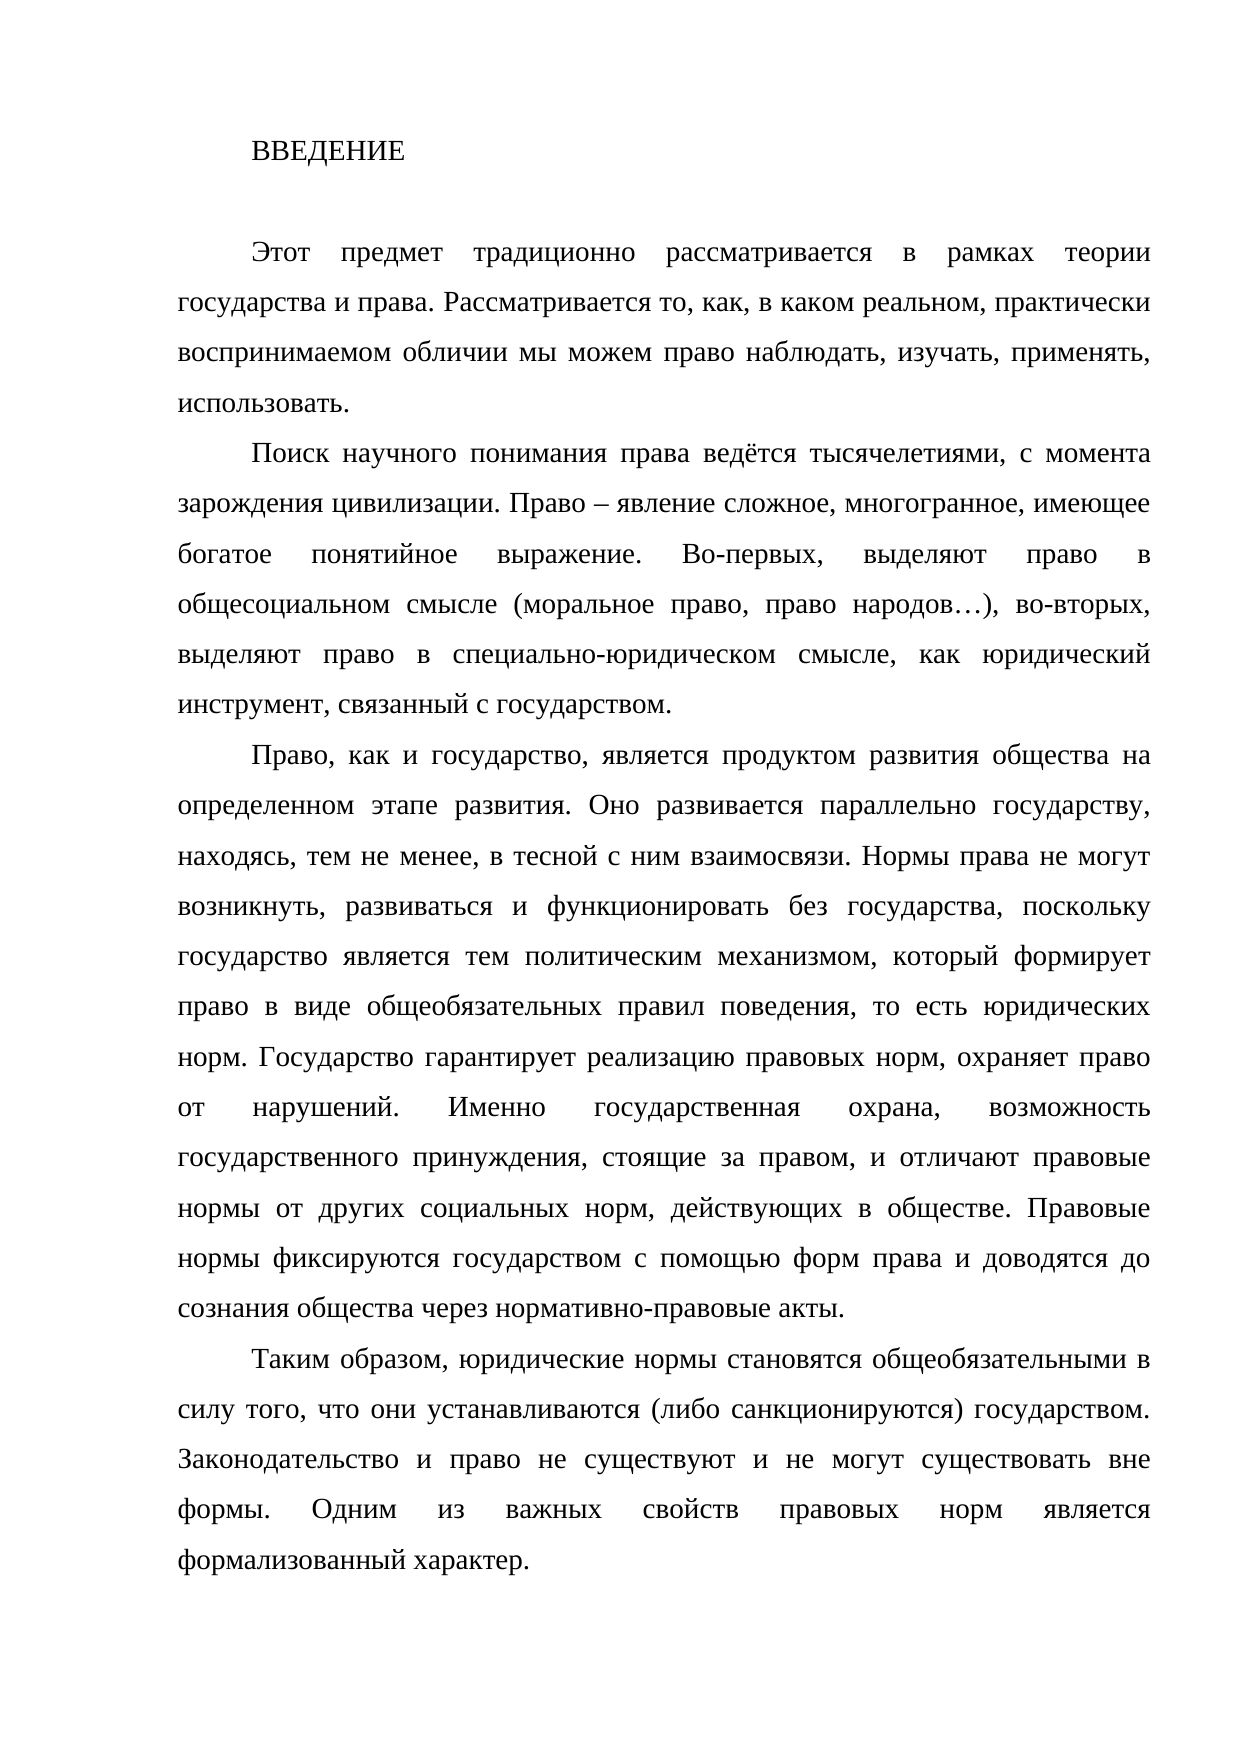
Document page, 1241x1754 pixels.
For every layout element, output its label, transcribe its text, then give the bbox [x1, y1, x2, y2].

text Право, как и государство, является продуктом развития общества на определенном этапе развития. Оно развивается параллельно государству, находясь, тем не менее, в тесной с ним взаимосвязи. Нормы права не могут возникнуть, развиваться и функционировать без государства, поскольку государство является тем политическим механизмом, который формирует право в виде общеобязательных правил поведения, то есть юридических норм. Государство гарантирует реализацию правовых норм, охраняет право от нарушений. Именно государственная охрана, возможность государственного принуждения, стоящие за правом, и отличают правовые нормы от других социальных норм, действующих в обществе. Правовые нормы фиксируются государством с помощью форм права и доводятся до сознания общества через нормативно-правовые акты. [177, 737, 1152, 1324]
text Таким образом, юридические нормы становятся общеобязательными в силу того, что они устанавливаются (либо санкционируются) государством. Законодательство и право не существуют и не могут существовать вне формы. Одним из важных свойств правовых норм является формализованный характер. [177, 1341, 1152, 1576]
text Этот предмет традиционно рассматривается в рамках теории государства и права. Рассматривается то, как, в каком реальном, практически воспринимаемом обличии мы можем право наблюдать, изучать, применять, использовать. [177, 234, 1152, 418]
text Поиск научного понимания права ведётся тысячелетиями, с момента зарождения цивилизации. Право – явление сложное, многогранное, имеющее богатое понятийное выражение. Во-первых, выделяют право в общесоциальном смысле (моральное право, право народов…), во-вторых, выделяют право в специально-юридическом смысле, как юридический инструмент, связанный с государством. [177, 435, 1152, 720]
text ВВЕДЕНИЕ [177, 133, 1152, 167]
